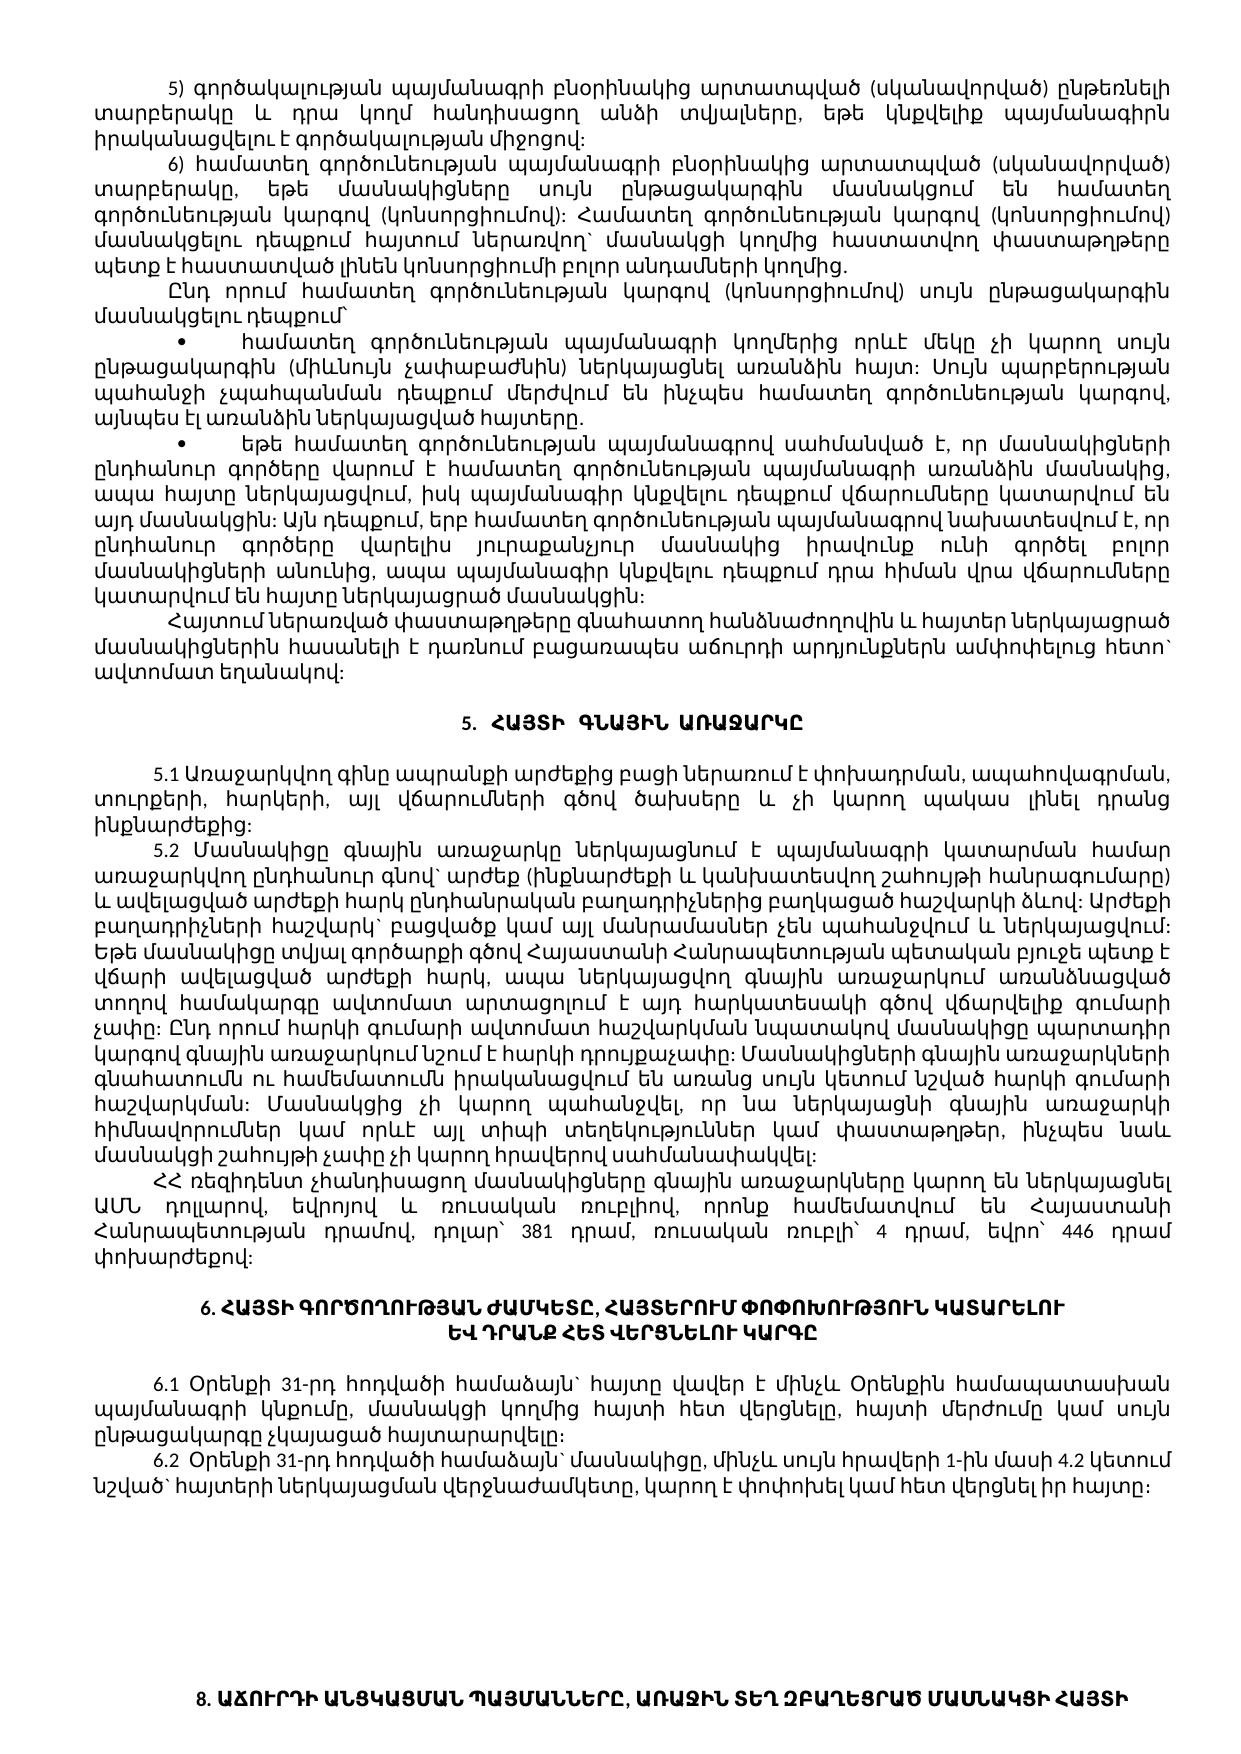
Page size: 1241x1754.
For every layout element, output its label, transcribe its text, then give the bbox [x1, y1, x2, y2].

text 6) համատեղ գործունեության պայմանագրի բնօրինակից արտատպված (սկանավորված) տարբերակը, եթե մասնակիցները սույն ընթացակարգին մասնակցում են համատեղ գործունեության կարգով (կոնսորցիումով): Համատեղ գործունեության կարգով (կոնսորցիումով) մասնակցելու դեպքում հայտում ներառվող` մասնակցի կողմից հաստատվող փաստաթղթերը պետք է հաստատված լինեն կոնսորցիումի բոլոր անդամների կողմից. [94, 151, 1171, 278]
text ԵՎ ԴՐԱՆՔ ՀԵՏ ՎԵՐՑՆԵԼՈՒ ԿԱՐԳԸ [94, 1320, 1171, 1346]
text 8. ԱՃՈՒՐԴԻ ԱՆՑԿԱՑՄԱՆ ՊԱՅՄԱՆՆԵՐԸ, ԱՌԱՋԻՆ ՏԵՂ ԶԲԱՂԵՑՐԱԾ ՄԱՍՆԱԿՑԻ ՀԱՅՏԻ [94, 1686, 1171, 1712]
text Հայտում ներառված փաստաթղթերը գնահատող հանձնաժողովին և հայտեր ներկայացրած մասնակիցներին հասանելի է դառնում բացառապես աճուրդի արդյունքներն ամփոփելուց հետո` ավտոմատ եղանակով: [94, 609, 1171, 685]
text 6.2 Օրենքի 31-րդ հոդվածի համաձայն` մասնակիցը, մինչև սույն հրավերի 1-ին մասի 4.2 կետում նշված` հայտերի ներկայացման վերջնաժամկետը, կարող է փոփոխել կամ հետ վերցնել իր հայտը։ [94, 1447, 1171, 1498]
text 5.2 Մասնակիցը գնային առաջարկը ներկայացնում է պայմանագրի կատարման համար առաջարկվող ընդհանուր գնով` արժեք (ինքնարժեքի և կանխատեսվող շահույթի հանրագումարը) և ավելացված արժեքի հարկ ընդհանրական բաղադրիչներից բաղկացած հաշվարկի ձևով: Արժեքի բաղադրիչների հաշվարկ` բացվածք կամ այլ մանրամասներ չեն պահանջվում և ներկայացվում: Եթե մասնակիցը տվյալ գործարքի գծով Հայաստանի Հանրապետության պետական բյուջե պետք է վճարի ավելացված արժեքի հարկ, ապա ներկայացվող գնային առաջարկում առանձնացված տողով համակարգը ավտոմատ արտացոլում է այդ հարկատեսակի գծով վճարվելիք գումարի չափը: Ընդ որում հարկի գումարի ավտոմատ հաշվարկման նպատակով մասնակիցը պարտադիր կարգով գնային առաջարկում նշում է հարկի դրույքաչափը: Մասնակիցների գնային առաջարկների գնահատումն ու համեմատումն իրականացվում են առանց սույն կետում նշված հարկի գումարի հաշվարկման: Մասնակցից չի կարող պահանջվել, որ նա ներկայացնի գնային առաջարկի հիմնավորումներ կամ որևէ այլ տիպի տեղեկություններ կամ փաստաթղթեր, ինչպես նաև մասնակցի շահույթի չափը չի կարող հրավերով սահմանափակվել: [94, 837, 1171, 1168]
list եթե համատեղ գործունեության պայմանագրով սահմանված է, որ մասնակիցների ընդհանուր գործերը վարում է համատեղ գործունեության պայմանագրի առանձին մասնակից, ապա հայտը ներկայացվում, իսկ պայմանագիր կնքվելու դեպքում վճարումները կատարվում են այդ մասնակցին: Այն դեպքում, երբ համատեղ գործունեության պայմանագրով նախատեսվում է, որ ընդհանուր գործերը վարելիս յուրաքանչյուր մասնակից իրավունք ունի գործել բոլոր մասնակիցների անունից, ապա պայմանագիր կնքվելու դեպքում դրա հիման վրա վճարումները կատարվում են հայտը ներկայացրած մասնակցին: [94, 431, 1171, 609]
text Ընդ որում համատեղ գործունեության կարգով (կոնսորցիումով) սույն ընթացակարգին մասնակցելու դեպքում՝ [94, 278, 1171, 329]
text 6.1 Օրենքի 31-րդ հոդվածի համաձայն` հայտը վավեր է մինչև Օրենքին համապատասխան պայմանագրի կնքումը, մասնակցի կողմից հայտի հետ վերցնելը, հայտի մերժումը կամ սույն ընթացակարգը չկայացած հայտարարվելը։ [94, 1371, 1171, 1447]
text 5) գործակալության պայմանագրի բնօրինակից արտատպված (սկանավորված) ընթեռնելի տարբերակը և դրա կողմ հանդիսացող անձի տվյալները, եթե կնքվելիք պայմանագիրն իրականացվելու է գործակալության միջոցով: [94, 75, 1171, 151]
text ՀՀ ռեզիդենտ չհանդիսացող մասնակիցները գնային առաջարկները կարող են ներկայացնել ԱՄՆ դոլլարով, եվրոյով և ռուսական ռուբլիով, որոնք համեմատվում են Հայաստանի Հանրապետության դրամով, դոլար՝ 381 դրամ, ռուսական ռուբլի՝ 4 դրամ, եվրո՝ 446 դրամ փոխարժեքով: [94, 1168, 1171, 1269]
text 6. ՀԱՅՏԻ ԳՈՐԾՈՂՈՒԹՅԱՆ ԺԱՄԿԵՏԸ, ՀԱՅՏԵՐՈՒՄ ՓՈՓՈԽՈՒԹՅՈՒՆ ԿԱՏԱՐԵԼՈՒ [94, 1295, 1171, 1320]
text 5. ՀԱՅՏԻ ԳՆԱՅԻՆ ԱՌԱՋԱՐԿԸ [94, 710, 1171, 736]
list համատեղ գործունեության պայմանագրի կողմերից որևէ մեկը չի կարող սույն ընթացակարգին (միևնույն չափաբաժնին) ներկայացնել առանձին հայտ: Սույն պարբերության պահանջի չպահպանման դեպքում մերժվում են ինչպես համատեղ գործունեության կարգով, այնպես էլ առանձին ներկայացված հայտերը. [94, 329, 1171, 431]
text 5.1 Առաջարկվող գինը ապրանքի արժեքից բացի ներառում է փոխադրման, ապահովագրման, տուրքերի, հարկերի, այլ վճարումների գծով ծախսերը և չի կարող պակաս լինել դրանց ինքնարժեքից: [94, 761, 1171, 837]
